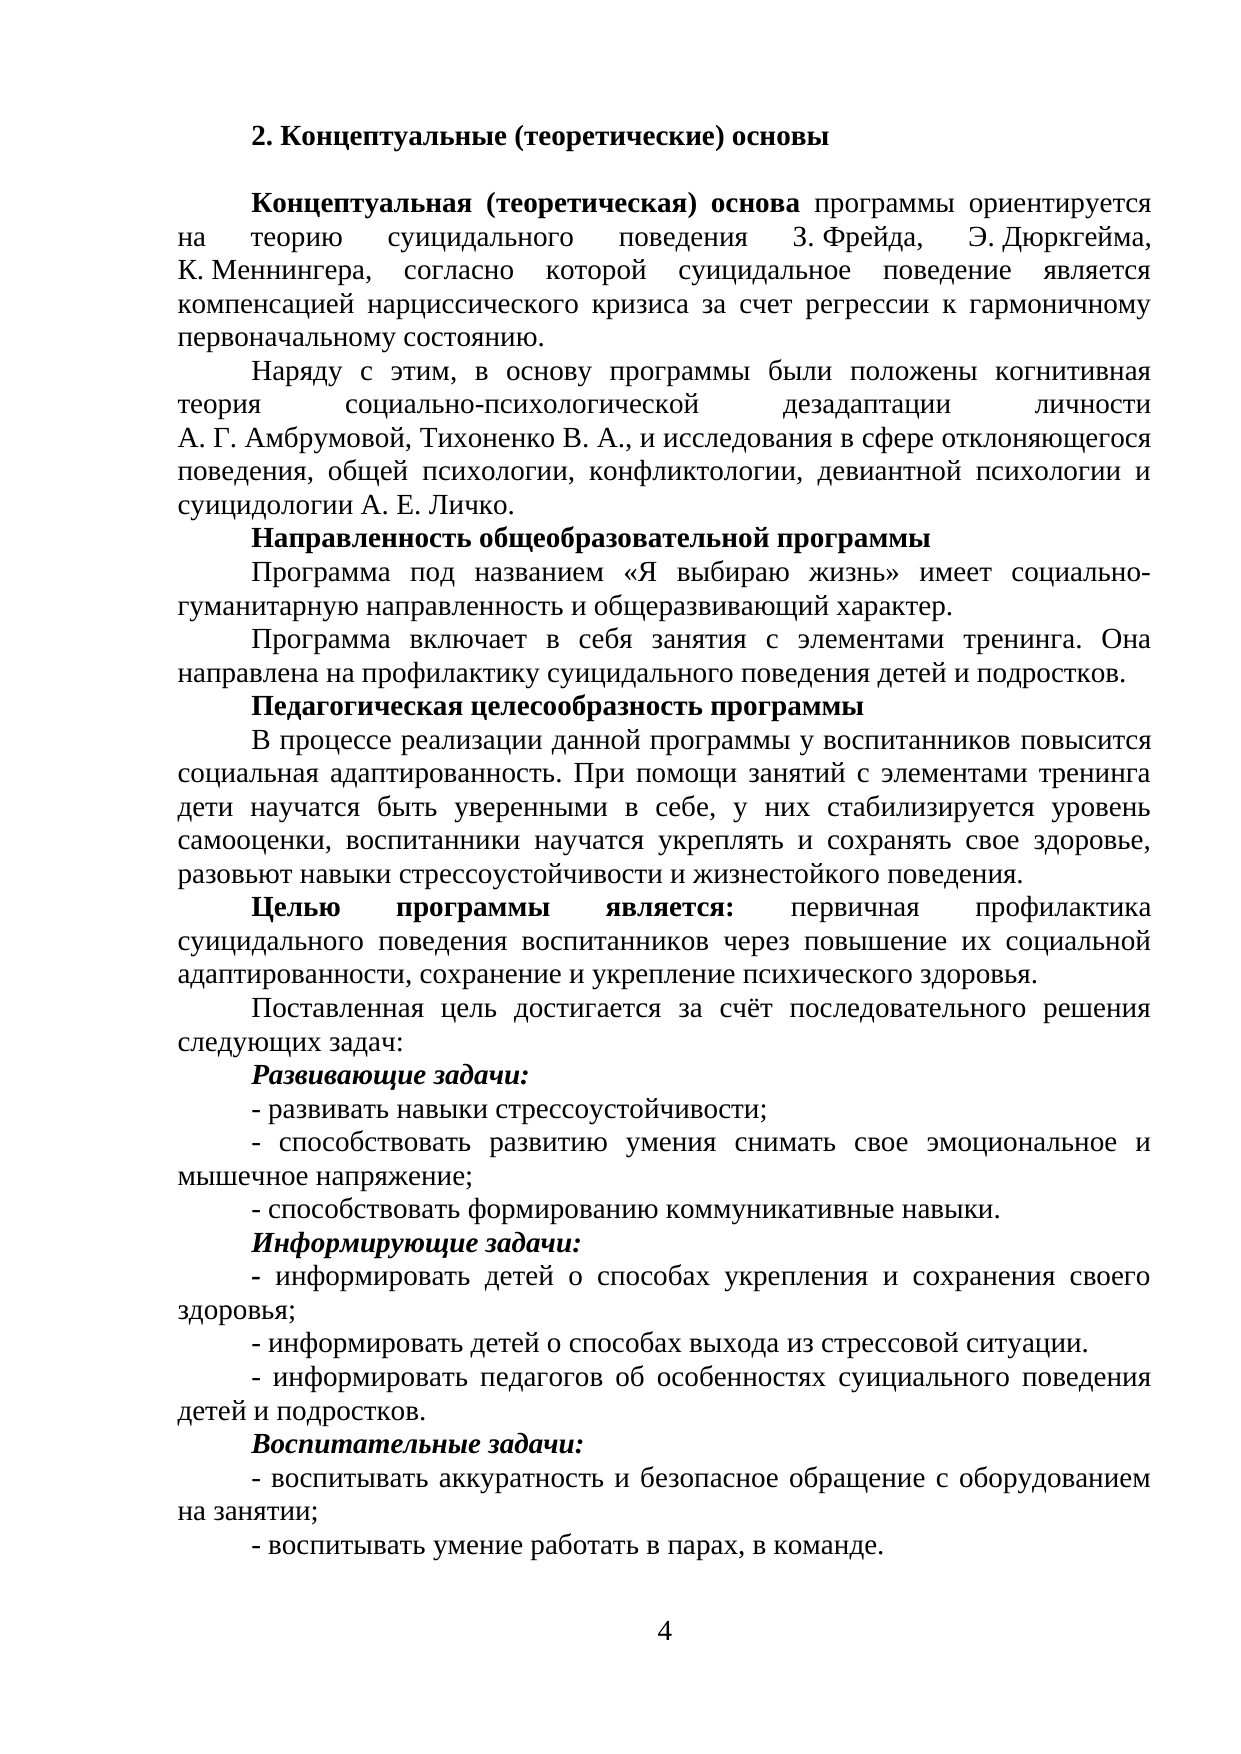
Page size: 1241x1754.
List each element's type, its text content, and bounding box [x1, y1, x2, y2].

text - воспитывать аккуратность и безопасное обращение с оборудованием на занятии; [177, 1460, 1152, 1527]
text Воспитательные задачи: [177, 1426, 1152, 1460]
text Педагогическая целесообразность программы [177, 688, 1152, 722]
text 2. Концептуальные (теоретические) основы [177, 118, 1152, 152]
text - информировать педагогов об особенностях суициального поведения детей и подростков. [177, 1359, 1152, 1426]
text - информировать детей о способах укрепления и сохранения своего здоровья; [177, 1258, 1152, 1326]
text Программа под названием «Я выбираю жизнь» имеет социально-гуманитарную направленность и общеразвивающий характер. [177, 554, 1152, 621]
text - информировать детей о способах выхода из стрессовой ситуации. [177, 1326, 1152, 1359]
text Программа включает в себя занятия с элементами тренинга. Она направлена на профилактику суицидального поведения детей и подростков. [177, 621, 1152, 688]
text Направленность общеобразовательной программы [177, 521, 1152, 554]
text Развивающие задачи: [177, 1057, 1152, 1091]
text - способствовать развитию умения снимать свое эмоциональное и мышечное напряжение; [177, 1124, 1152, 1191]
text - воспитывать умение работать в парах, в команде. [177, 1527, 1152, 1560]
text - способствовать формированию коммуникативные навыки. [177, 1191, 1152, 1225]
text Целью программы является: первичная профилактика суицидального поведения воспитанников через повышение их социальной адаптированности, сохранение и укрепление психического здоровья. [177, 889, 1152, 990]
text В процессе реализации данной программы у воспитанников повысится социальная адаптированность. При помощи занятий с элементами тренинга дети научатся быть уверенными в себе, у них стабилизируется уровень самооценки, воспитанники научатся укреплять и сохранять свое здоровье, разовьют навыки стрессоустойчивости и жизнестойкого поведения. [177, 722, 1152, 889]
text Информирующие задачи: [177, 1225, 1152, 1258]
text - развивать навыки стрессоустойчивости; [177, 1091, 1152, 1124]
text Наряду с этим, в основу программы были положены когнитивная теория социально-психологической дезадаптации личности А. Г. Амбрумовой, Тихоненко В. А., и исследования в сфере отклоняющегося поведения, общей психологии, конфликтологии, девиантной психологии и суицидологии А. Е. Личко. [177, 353, 1152, 521]
text Концептуальная (теоретическая) основа программы ориентируется на теорию суицидального поведения З. Фрейда, Э. Дюркгейма, К. Меннингера, согласно которой суицидальное поведение является компенсацией нарциссического кризиса за счет регрессии к гармоничному первоначальному состоянию. [177, 185, 1152, 353]
text Поставленная цель достигается за счёт последовательного решения следующих задач: [177, 990, 1152, 1057]
